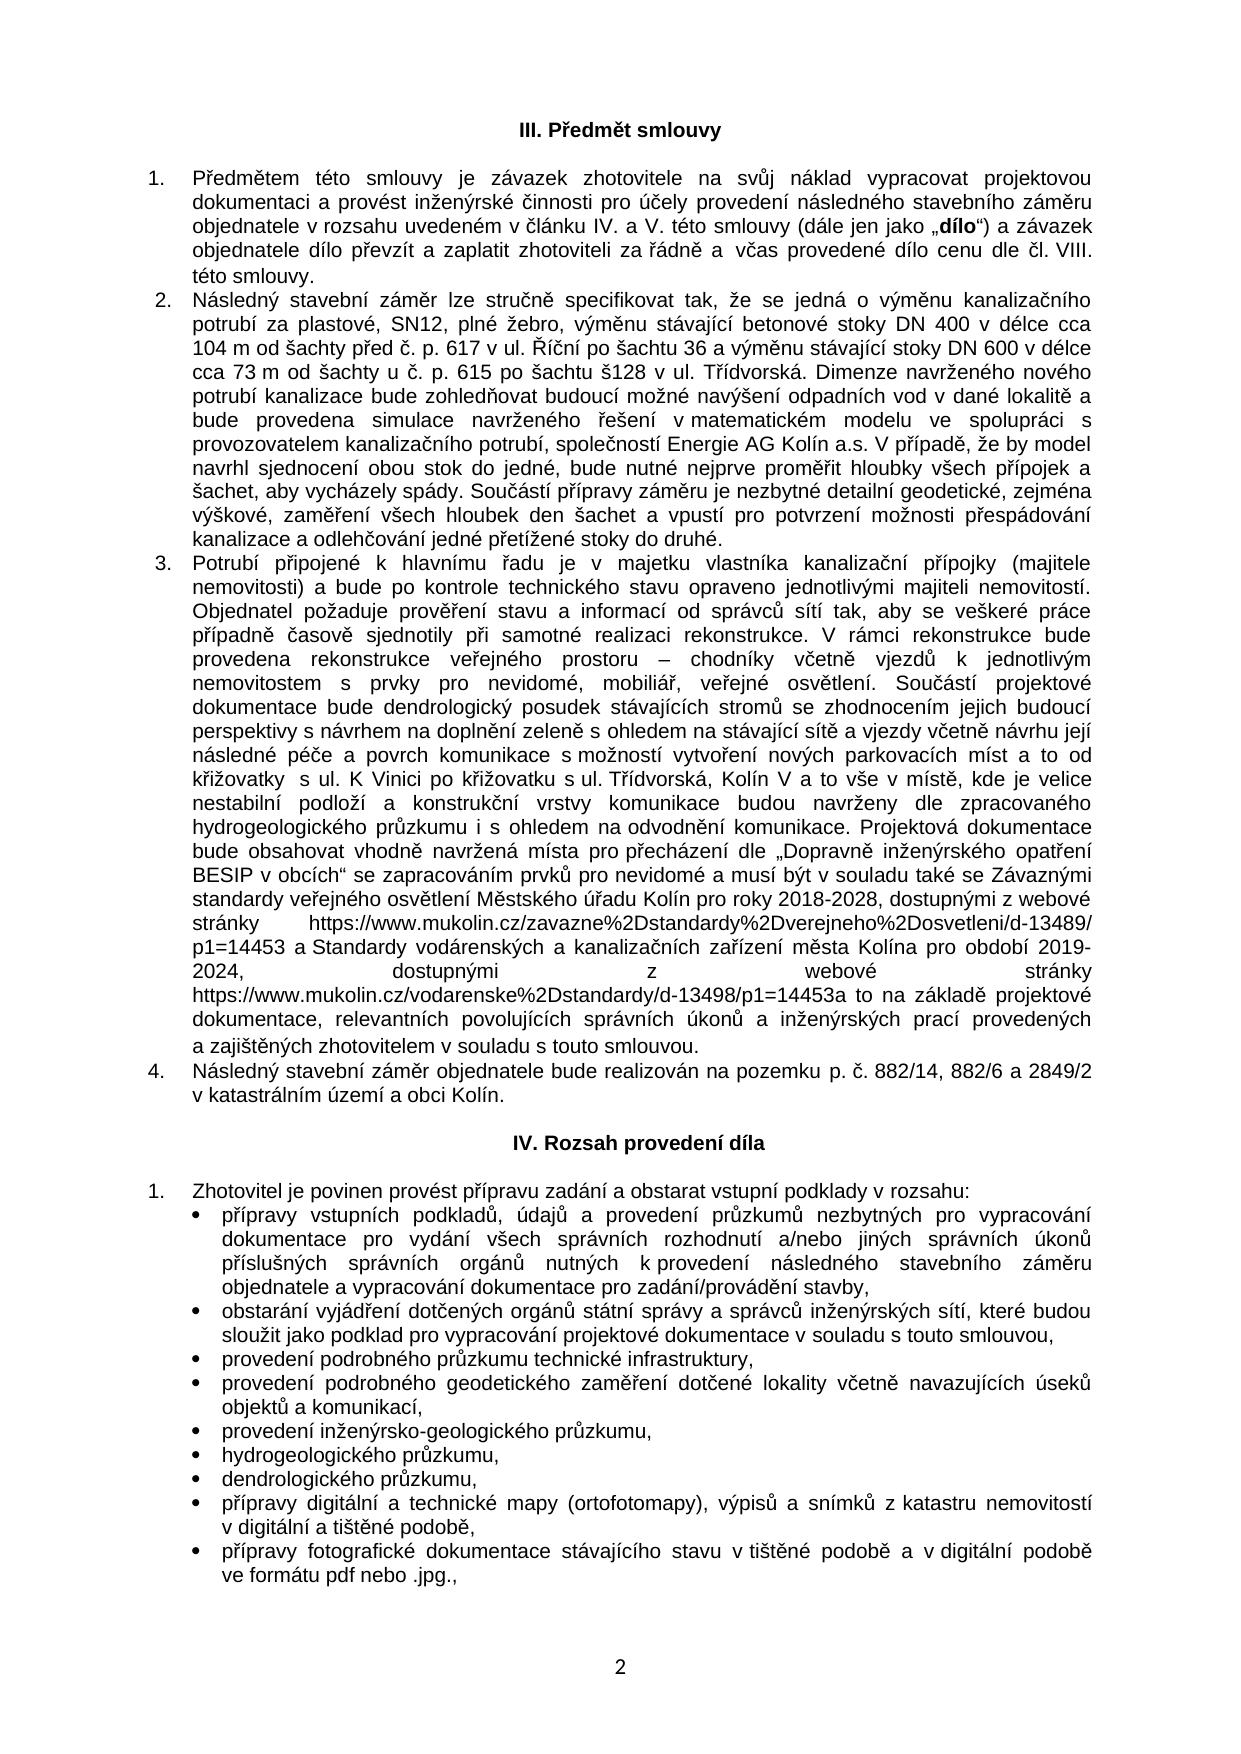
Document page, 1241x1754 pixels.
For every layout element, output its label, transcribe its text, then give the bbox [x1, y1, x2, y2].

list hydrogeologického průzkumu, [192, 1443, 1092, 1467]
list Následný stavební záměr objednatele bude realizován na pozemku p. č. 882/14, 882/6 a 2849/2 v katastrálním území a obci Kolín. [148, 1059, 1092, 1107]
list Zhotovitel je povinen provést přípravu zadání a obstarat vstupní podklady v rozsahu: [148, 1179, 1092, 1203]
list přípravy digitální a technické mapy (ortofotomapy), výpisů a snímků z katastru nemovitostí v digitální a tištěné podobě, [192, 1491, 1092, 1539]
list provedení podrobného průzkumu technické infrastruktury, [192, 1347, 1092, 1371]
text III. Předmět smlouvy [148, 118, 1092, 142]
list Následný stavební záměr lze stručně specifikovat tak, že se jedná o výměnu kanalizačního potrubí za plastové, SN12, plné žebro, výměnu stávající betonové stoky DN 400 v délce cca 104 m od šachty před č. p. 617 v ul. Říční po šachtu 36 a výměnu stávající stoky DN 600 v délce cca 73 m od šachty u č. p. 615 po šachtu š128 v ul. Třídvorská. Dimenze navrženého nového potrubí kanalizace bude zohledňovat budoucí možné navýšení odpadních vod v dané lokalitě a bude provedena simulace navrženého řešení v matematickém modelu ve spolupráci s provozovatelem kanalizačního potrubí, společností Energie AG Kolín a.s. V případě, že by model navrhl sjednocení obou stok do jedné, bude nutné nejprve proměřit hloubky všech přípojek a šachet, aby vycházely spády. Součástí přípravy záměru je nezbytné detailní geodetické, zejména výškové, zaměření všech hloubek den šachet a vpustí pro potvrzení možnosti přespádování kanalizace a odlehčování jedné přetížené stoky do druhé. [154, 288, 1092, 551]
list provedení podrobného geodetického zaměření dotčené lokality včetně navazujících úseků objektů a komunikací, [192, 1371, 1092, 1419]
list obstarání vyjádření dotčených orgánů státní správy a správců inženýrských sítí, které budou sloužit jako podklad pro vypracování projektové dokumentace v souladu s touto smlouvou, [192, 1299, 1092, 1347]
list Předmětem této smlouvy je závazek zhotovitele na svůj náklad vypracovat projektovou dokumentaci a provést inženýrské činnosti pro účely provedení následného stavebního záměru objednatele v rozsahu uvedeném v článku IV. a V. této smlouvy (dále jen jako „dílo“) a závazek objednatele dílo převzít a zaplatit zhotoviteli za řádně a včas provedené dílo cenu dle čl. VIII. této smlouvy. [148, 166, 1092, 288]
list provedení inženýrsko-geologického průzkumu, [192, 1419, 1092, 1443]
text IV. Rozsah provedení díla [185, 1131, 1092, 1155]
list dendrologického průzkumu, [192, 1467, 1092, 1491]
list přípravy fotografické dokumentace stávajícího stavu v tištěné podobě a v digitální podobě ve formátu pdf nebo .jpg., [192, 1539, 1092, 1587]
list Potrubí připojené k hlavnímu řadu je v majetku vlastníka kanalizační přípojky (majitele nemovitosti) a bude po kontrole technického stavu opraveno jednotlivými majiteli nemovitostí. Objednatel požaduje prověření stavu a informací od správců sítí tak, aby se veškeré práce případně časově sjednotily při samotné realizaci rekonstrukce. V rámci rekonstrukce bude provedena rekonstrukce veřejného prostoru – chodníky včetně vjezdů k jednotlivým nemovitostem s prvky pro nevidomé, mobiliář, veřejné osvětlení. Součástí projektové dokumentace bude dendrologický posudek stávajících stromů se zhodnocením jejich budoucí perspektivy s návrhem na doplnění zeleně s ohledem na stávající sítě a vjezdy včetně návrhu její následné péče a povrch komunikace s možností vytvoření nových parkovacích míst a to od křižovatky s ul. K Vinici po křižovatku s ul. Třídvorská, Kolín V a to vše v místě, kde je velice nestabilní podloží a konstrukční vrstvy komunikace budou navrženy dle zpracovaného hydrogeologického průzkumu i s ohledem na odvodnění komunikace. Projektová dokumentace bude obsahovat vhodně navržená místa pro přecházení dle „Dopravně inženýrského opatření BESIP v obcích“ se zapracováním prvků pro nevidomé a musí být v souladu také se Závaznými standardy veřejného osvětlení Městského úřadu Kolín pro roky 2018-2028, dostupnými z webové stránky https://www.mukolin.cz/zavazne%2Dstandardy%2Dverejneho%2Dosvetleni/d-13489/p1=14453 a Standardy vodárenských a kanalizačních zařízení města Kolína pro období 2019-2024, dostupnými z webové stránky https://www.mukolin.cz/vodarenske%2Dstandardy/d-13498/p1=14453a to na základě projektové dokumentace, relevantních povolujících správních úkonů a inženýrských prací provedených a zajištěných zhotovitelem v souladu s touto smlouvou. [154, 551, 1092, 1059]
list přípravy vstupních podkladů, údajů a provedení průzkumů nezbytných pro vypracování dokumentace pro vydání všech správních rozhodnutí a/nebo jiných správních úkonů příslušných správních orgánů nutných k provedení následného stavebního záměru objednatele a vypracování dokumentace pro zadání/provádění stavby, [192, 1203, 1092, 1299]
